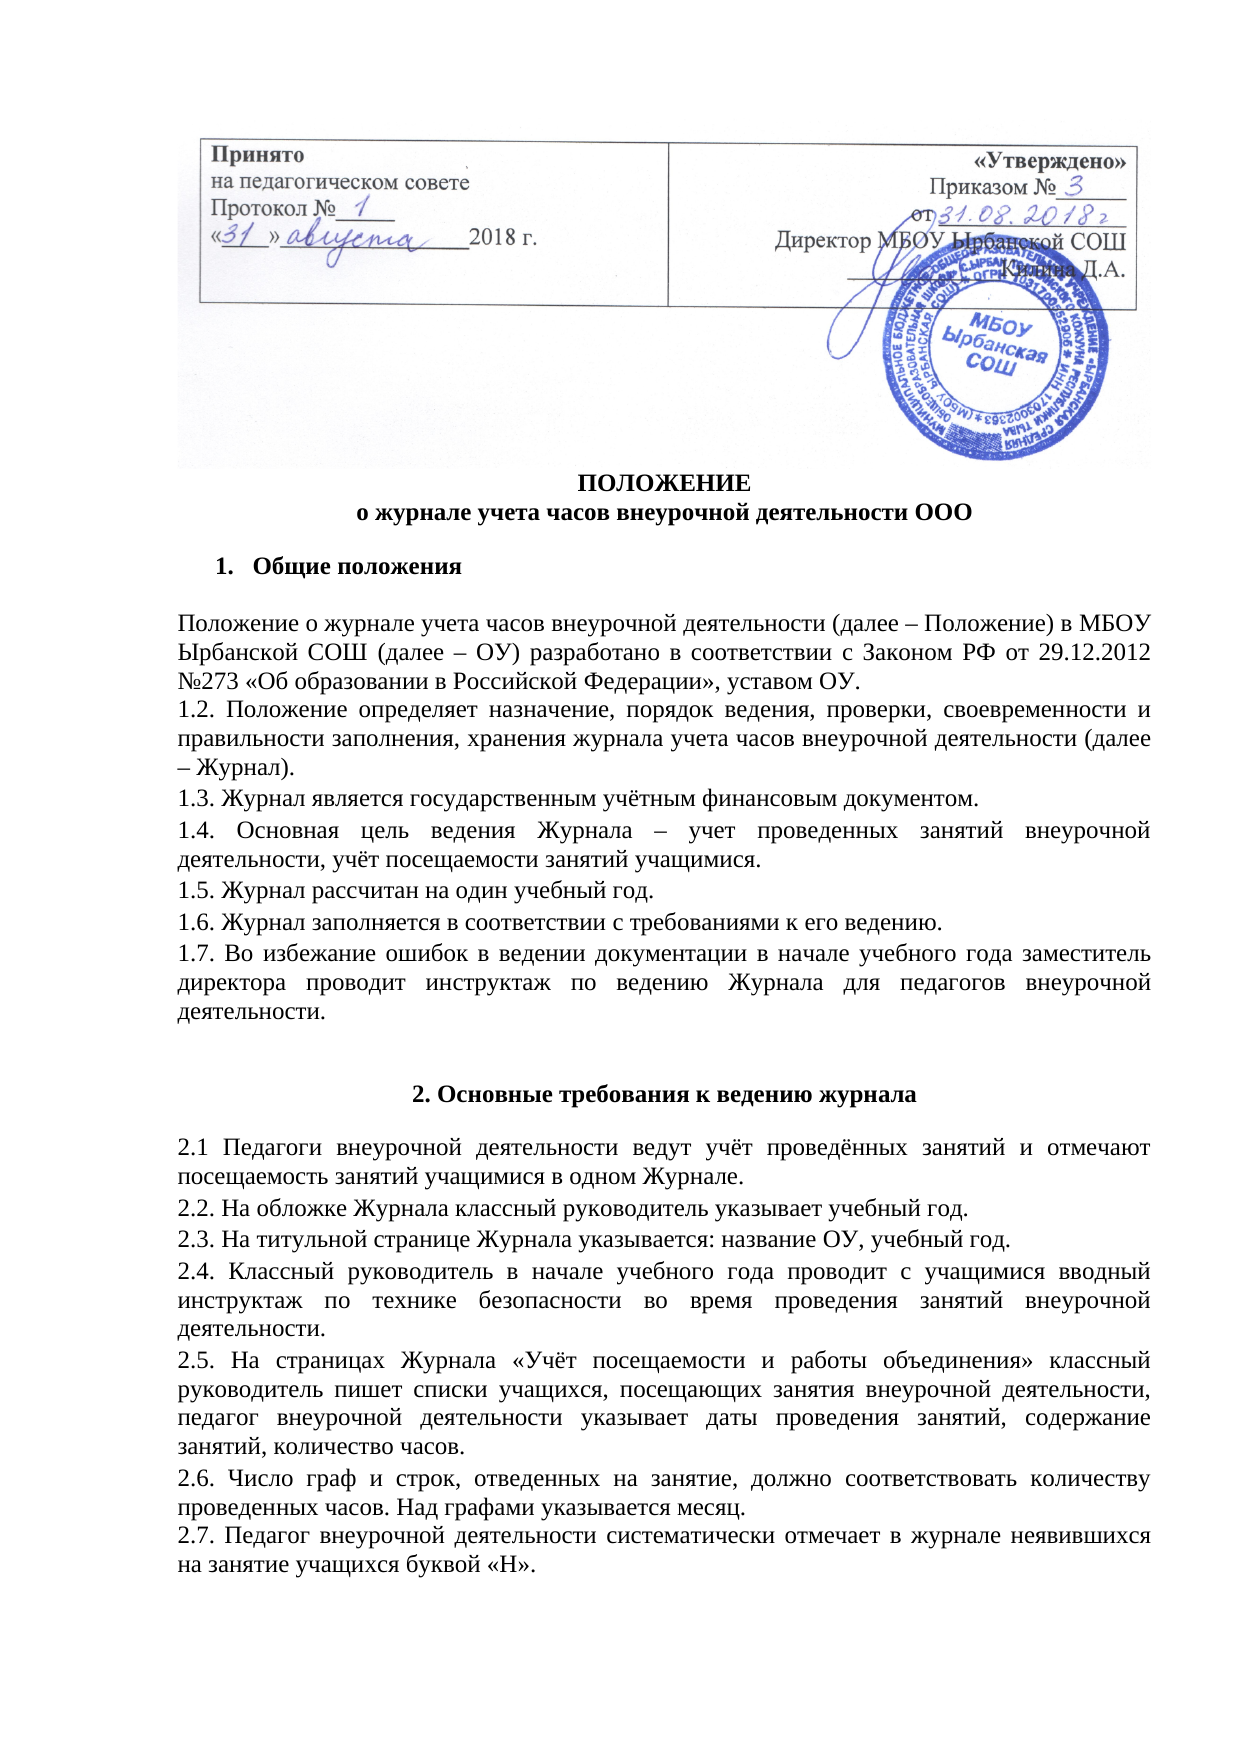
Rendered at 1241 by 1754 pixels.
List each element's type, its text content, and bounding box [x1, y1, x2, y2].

text 1.7. Во избежание ошибок в ведении документации в начале учебного года заместитель директора проводит инструктаж по ведению Журнала для педагогов внеурочной деятельности. [177, 938, 1152, 1025]
text ПОЛОЖЕНИЕ [177, 469, 1152, 497]
text 2.4. Классный руководитель в начале учебного года проводит с учащимися вводный инструктаж по технике безопасности во время проведения занятий внеурочной деятельности. [177, 1256, 1152, 1342]
text 2.1 Педагоги внеурочной деятельности ведут учёт проведённых занятий и отмечают посещаемость занятий учащимися в одном Журнале. [177, 1132, 1152, 1190]
text 1.6. Журнал заполняется в соответствии с требованиями к его ведению. [177, 907, 1152, 936]
text 2.3. На титульной странице Журнала указывается: название ОУ, учебный год. [177, 1224, 1152, 1253]
text 2.7. Педагог внеурочной деятельности систематически отмечает в журнале неявившихся на занятие учащихся буквой «Н». [177, 1520, 1152, 1578]
text 2.5. На страницах Журнала «Учёт посещаемости и работы объединения» классный руководитель пишет списки учащихся, посещающих занятия внеурочной деятельности, педагог внеурочной деятельности указывает даты проведения занятий, содержание занятий, количество часов. [177, 1345, 1152, 1460]
list Общие положения [215, 551, 1152, 579]
text о журнале учета часов внеурочной деятельности ООО [177, 497, 1152, 526]
text 1.2. Положение определяет назначение, порядок ведения, проверки, своевременности и правильности заполнения, хранения журнала учета часов внеурочной деятельности (далее – Журнал). [177, 694, 1152, 781]
text 1.5. Журнал рассчитан на один учебный год. [177, 875, 1152, 904]
text Положение о журнале учета часов внеурочной деятельности (далее – Положение) в МБОУ Ырбанской СОШ (далее – ОУ) разработано в соответствии с Законом РФ от 29.12.2012 №273 «Об образовании в Российской Федерации», уставом ОУ. [177, 608, 1152, 694]
text 2. Основные требования к ведению журнала [177, 1079, 1152, 1107]
picture [177, 118, 1152, 469]
text 2.6. Число граф и строк, отведенных на занятие, должно соответствовать количеству проведенных часов. Над графами указывается месяц. [177, 1463, 1152, 1520]
text 1.3. Журнал является государственным учётным финансовым документом. [177, 783, 1152, 812]
text 1.4. Основная цель ведения Журнала – учет проведенных занятий внеурочной деятельности, учёт посещаемости занятий учащимися. [177, 815, 1152, 873]
text 2.2. На обложке Журнала классный руководитель указывает учебный год. [177, 1193, 1152, 1222]
